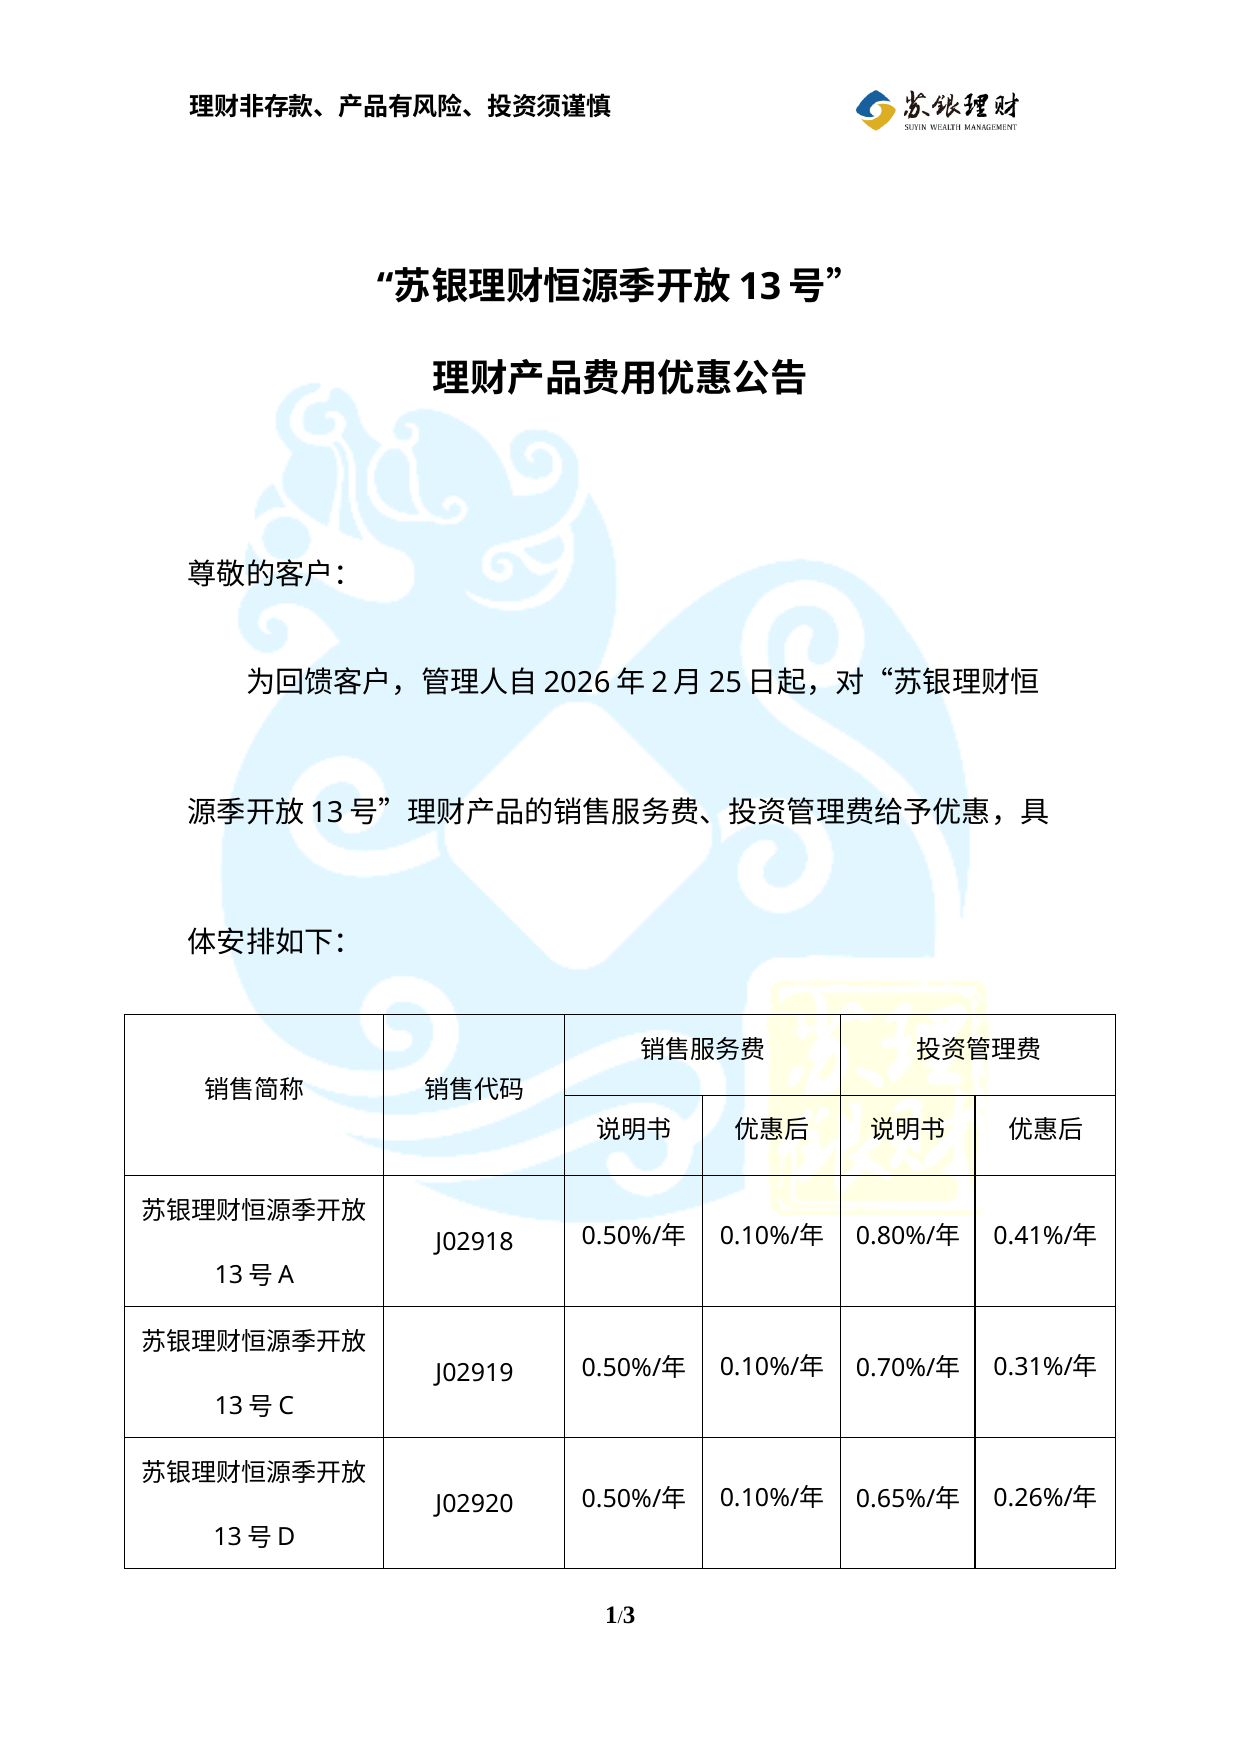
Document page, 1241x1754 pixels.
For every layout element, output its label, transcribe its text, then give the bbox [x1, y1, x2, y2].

table_cell 优惠后 [976, 1096, 1115, 1175]
table_header 销售简称 [125, 1015, 383, 1175]
table_cell 0.70%/年 [841, 1307, 974, 1437]
table_cell 苏银理财恒源季开放13号D [125, 1438, 383, 1568]
table_cell 0.65%/年 [841, 1438, 974, 1568]
table_cell 说明书 [841, 1096, 974, 1175]
table_header 销售代码 [384, 1015, 564, 1175]
text “苏银理财恒源季开放13号” [187, 251, 1053, 316]
table_cell J02918 [384, 1176, 564, 1306]
table_cell 0.41%/年 [976, 1176, 1115, 1306]
table_cell 0.10%/年 [703, 1176, 840, 1306]
table_cell 0.31%/年 [976, 1307, 1115, 1437]
table_cell J02919 [384, 1307, 564, 1437]
text 为回馈客户，管理人自2026年2月25日起，对“苏银理财恒源季开放13号”理财产品的销售服务费、投资管理费给予优惠，具体安排如下： [187, 647, 1053, 972]
text 尊敬的客户： [187, 539, 1053, 604]
table_cell 优惠后 [703, 1096, 840, 1175]
table_cell 0.50%/年 [565, 1438, 702, 1568]
table_cell 0.50%/年 [565, 1307, 702, 1437]
table_cell 0.10%/年 [703, 1307, 840, 1437]
picture [831, 73, 1049, 143]
table_cell 0.10%/年 [703, 1438, 840, 1568]
table_cell 0.26%/年 [976, 1438, 1115, 1568]
table_cell 说明书 [565, 1096, 702, 1175]
table_cell 苏银理财恒源季开放13号C [125, 1307, 383, 1437]
table_header 销售服务费 [565, 1015, 840, 1094]
table_header 投资管理费 [841, 1015, 1115, 1094]
table_cell 苏银理财恒源季开放13号A [125, 1176, 383, 1306]
text 理财产品费用优惠公告 [187, 343, 1053, 408]
table_cell 0.80%/年 [841, 1176, 974, 1306]
table_cell 0.50%/年 [565, 1176, 702, 1306]
table_cell J02920 [384, 1438, 564, 1568]
